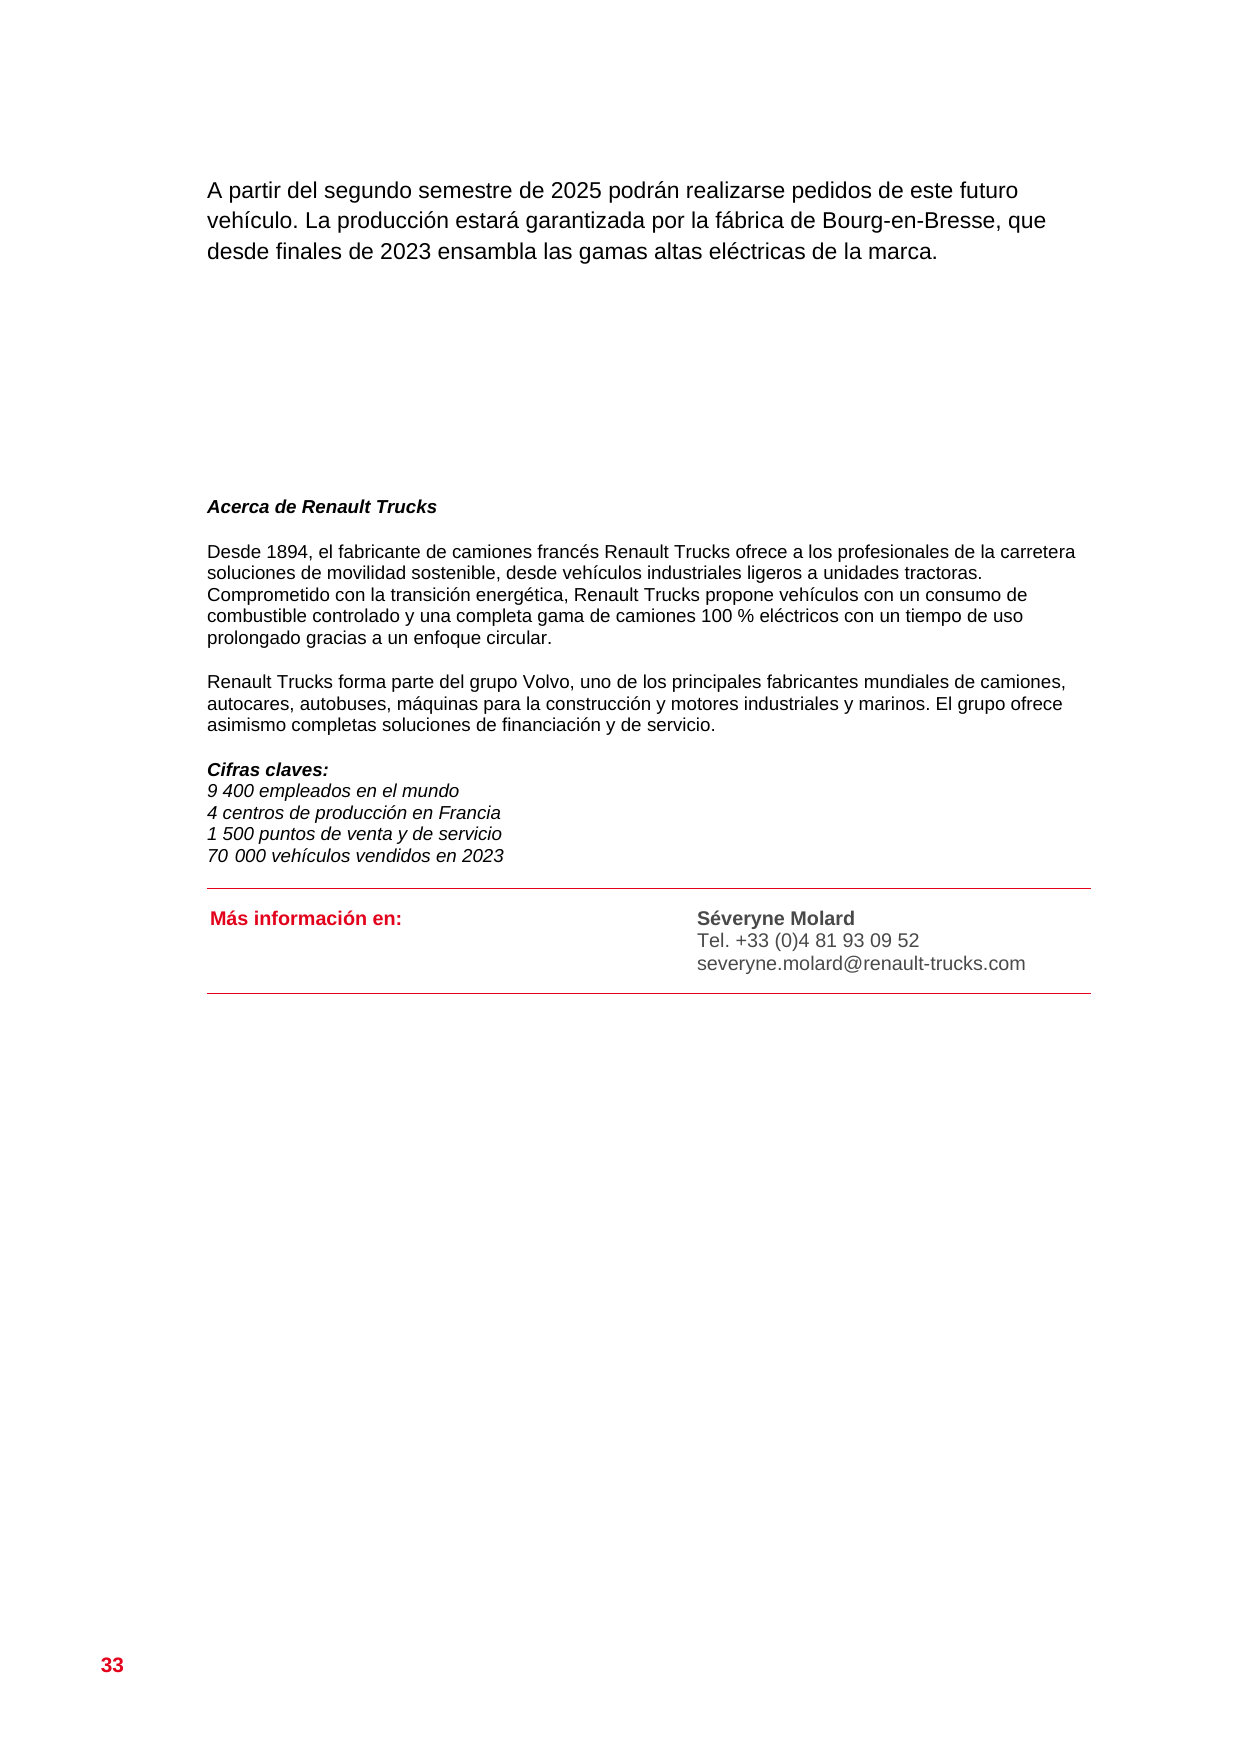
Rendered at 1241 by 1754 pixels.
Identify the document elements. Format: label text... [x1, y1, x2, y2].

text 4 centros de producción en Francia [207, 802, 1092, 823]
table_header Séveryne Molard Tel. +33 (0)4 81 93 09 52 severyne.molard@renault-trucks.com [694, 889, 1091, 992]
text 70 000 vehículos vendidos en 2023 [207, 845, 1092, 866]
text 1 500 puntos de venta y de servicio [207, 823, 1092, 845]
text Renault Trucks forma parte del grupo Volvo, uno de los principales fabricantes mundiales de camiones, autocares, autobuses, máquinas para la construcción y motores industriales y marinos. El grupo ofrece asimismo completas soluciones de financiación y de servicio. [207, 671, 1092, 758]
text 9 400 empleados en el mundo [207, 780, 1092, 802]
text Desde 1894, el fabricante de camiones francés Renault Trucks ofrece a los profesionales de la carretera soluciones de movilidad sostenible, desde vehículos industriales ligeros a unidades tractoras. Comprometido con la transición energética, Renault Trucks propone vehículos con un consumo de combustible controlado y una completa gama de camiones 100 % eléctricos con un tiempo de uso prolongado gracias a un enfoque circular. [207, 541, 1092, 648]
table_header Más información en: [207, 889, 694, 992]
text Acerca de Renault Trucks [207, 496, 1092, 518]
text A partir del segundo semestre de 2025 podrán realizarse pedidos de este futuro vehículo. La producción estará garantizada por la fábrica de Bourg-en-Bresse, que desde finales de 2023 ensambla las gamas altas eléctricas de la marca. [207, 177, 1092, 264]
text Cifras claves: [207, 758, 1092, 780]
